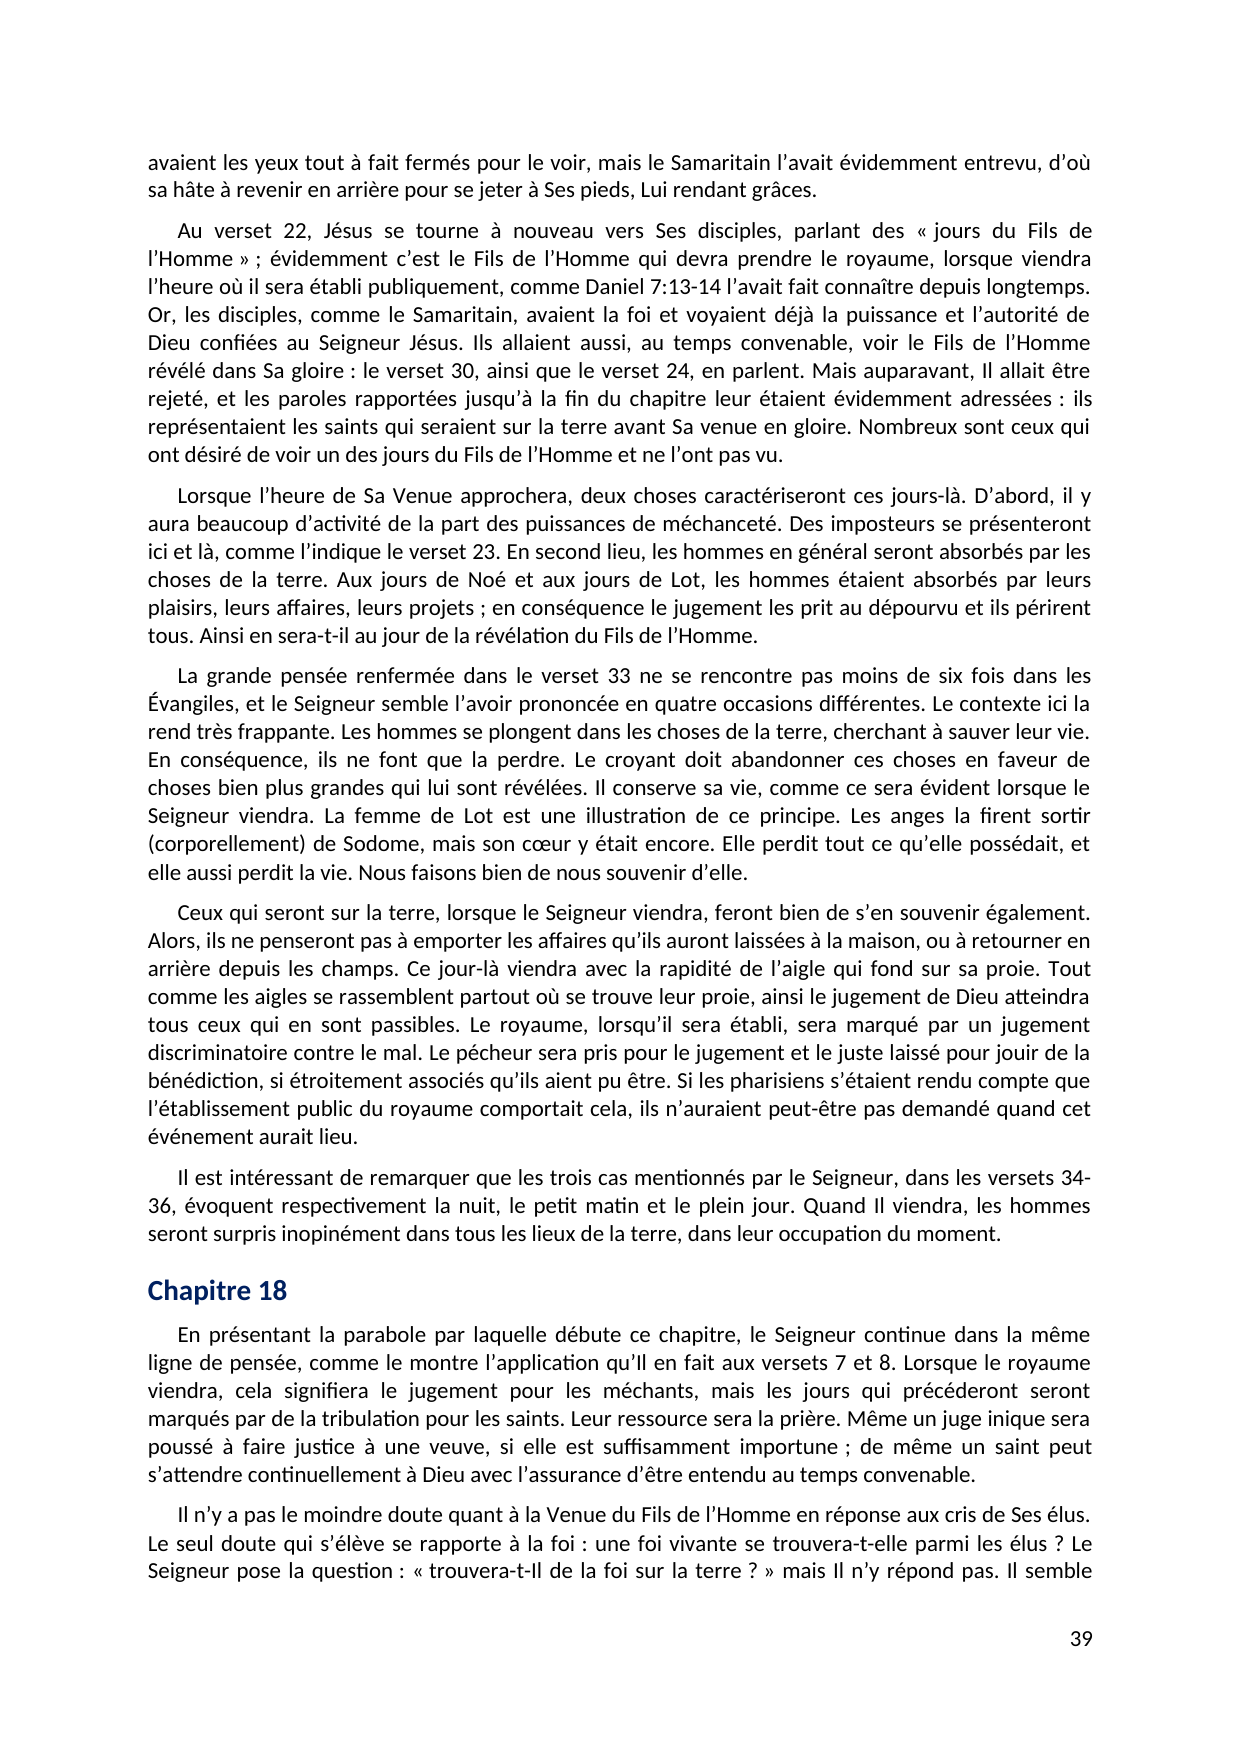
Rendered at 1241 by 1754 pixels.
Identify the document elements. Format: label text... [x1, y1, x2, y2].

text Lorsque l’heure de Sa Venue approchera, deux choses caractériseront ces jours-là. D’abord, il y aura beaucoup d’activité de la part des puissances de méchanceté. Des imposteurs se présenteront ici et là, comme l’indique le verset 23. En second lieu, les hommes en général seront absorbés par les choses de la terre. Aux jours de Noé et aux jours de Lot, les hommes étaient absorbés par leurs plaisirs, leurs affaires, leurs projets ; en conséquence le jugement les prit au dépourvu et ils périrent tous. Ainsi en sera-t-il au jour de la révélation du Fils de l’Homme. [148, 481, 1093, 649]
subtitle Chapitre 18 [148, 1272, 1093, 1307]
text Ceux qui seront sur la terre, lorsque le Seigneur viendra, feront bien de s’en souvenir également. Alors, ils ne penseront pas à emporter les affaires qu’ils auront laissées à la maison, ou à retourner en arrière depuis les champs. Ce jour-là viendra avec la rapidité de l’aigle qui fond sur sa proie. Tout comme les aigles se rassemblent partout où se trouve leur proie, ainsi le jugement de Dieu atteindra tous ceux qui en sont passibles. Le royaume, lorsqu’il sera établi, sera marqué par un jugement discriminatoire contre le mal. Le pécheur sera pris pour le jugement et le juste laissé pour jouir de la bénédiction, si étroitement associés qu’ils aient pu être. Si les pharisiens s’étaient rendu compte que l’établissement public du royaume comportait cela, ils n’auraient peut-être pas demandé quand cet événement aurait lieu. [148, 898, 1093, 1150]
text En présentant la parabole par laquelle débute ce chapitre, le Seigneur continue dans la même ligne de pensée, comme le montre l’application qu’Il en fait aux versets 7 et 8. Lorsque le royaume viendra, cela signifiera le jugement pour les méchants, mais les jours qui précéderont seront marqués par de la tribulation pour les saints. Leur ressource sera la prière. Même un juge inique sera poussé à faire justice à une veuve, si elle est suffisamment importune ; de même un saint peut s’attendre continuellement à Dieu avec l’assurance d’être entendu au temps convenable. [148, 1320, 1093, 1488]
text Au verset 22, Jésus se tourne à nouveau vers Ses disciples, parlant des « jours du Fils de l’Homme » ; évidemment c’est le Fils de l’Homme qui devra prendre le royaume, lorsque viendra l’heure où il sera établi publiquement, comme Daniel 7:13-14 l’avait fait connaître depuis longtemps. Or, les disciples, comme le Samaritain, avaient la foi et voyaient déjà la puissance et l’autorité de Dieu confiées au Seigneur Jésus. Ils allaient aussi, au temps convenable, voir le Fils de l’Homme révélé dans Sa gloire : le verset 30, ainsi que le verset 24, en parlent. Mais auparavant, Il allait être rejeté, et les paroles rapportées jusqu’à la fin du chapitre leur étaient évidemment adressées : ils représentaient les saints qui seraient sur la terre avant Sa venue en gloire. Nombreux sont ceux qui ont désiré de voir un des jours du Fils de l’Homme et ne l’ont pas vu. [148, 216, 1093, 468]
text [148, 148, 1093, 204]
text Il est intéressant de remarquer que les trois cas mentionnés par le Seigneur, dans les versets 34-36, évoquent respectivement la nuit, le petit matin et le plein jour. Quand Il viendra, les hommes seront surpris inopinément dans tous les lieux de la terre, dans leur occupation du moment. [148, 1163, 1093, 1247]
text La grande pensée renfermée dans le verset 33 ne se rencontre pas moins de six fois dans les Évangiles, et le Seigneur semble l’avoir prononcée en quatre occasions différentes. Le contexte ici la rend très frappante. Les hommes se plongent dans les choses de la terre, cherchant à sauver leur vie. En conséquence, ils ne font que la perdre. Le croyant doit abandonner ces choses en faveur de choses bien plus grandes qui lui sont révélées. Il conserve sa vie, comme ce sera évident lorsque le Seigneur viendra. La femme de Lot est une illustration de ce principe. Les anges la firent sortir (corporellement) de Sodome, mais son cœur y était encore. Elle perdit tout ce qu’elle possédait, et elle aussi perdit la vie. Nous faisons bien de nous souvenir d’elle. [148, 661, 1093, 886]
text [148, 1501, 1093, 1585]
